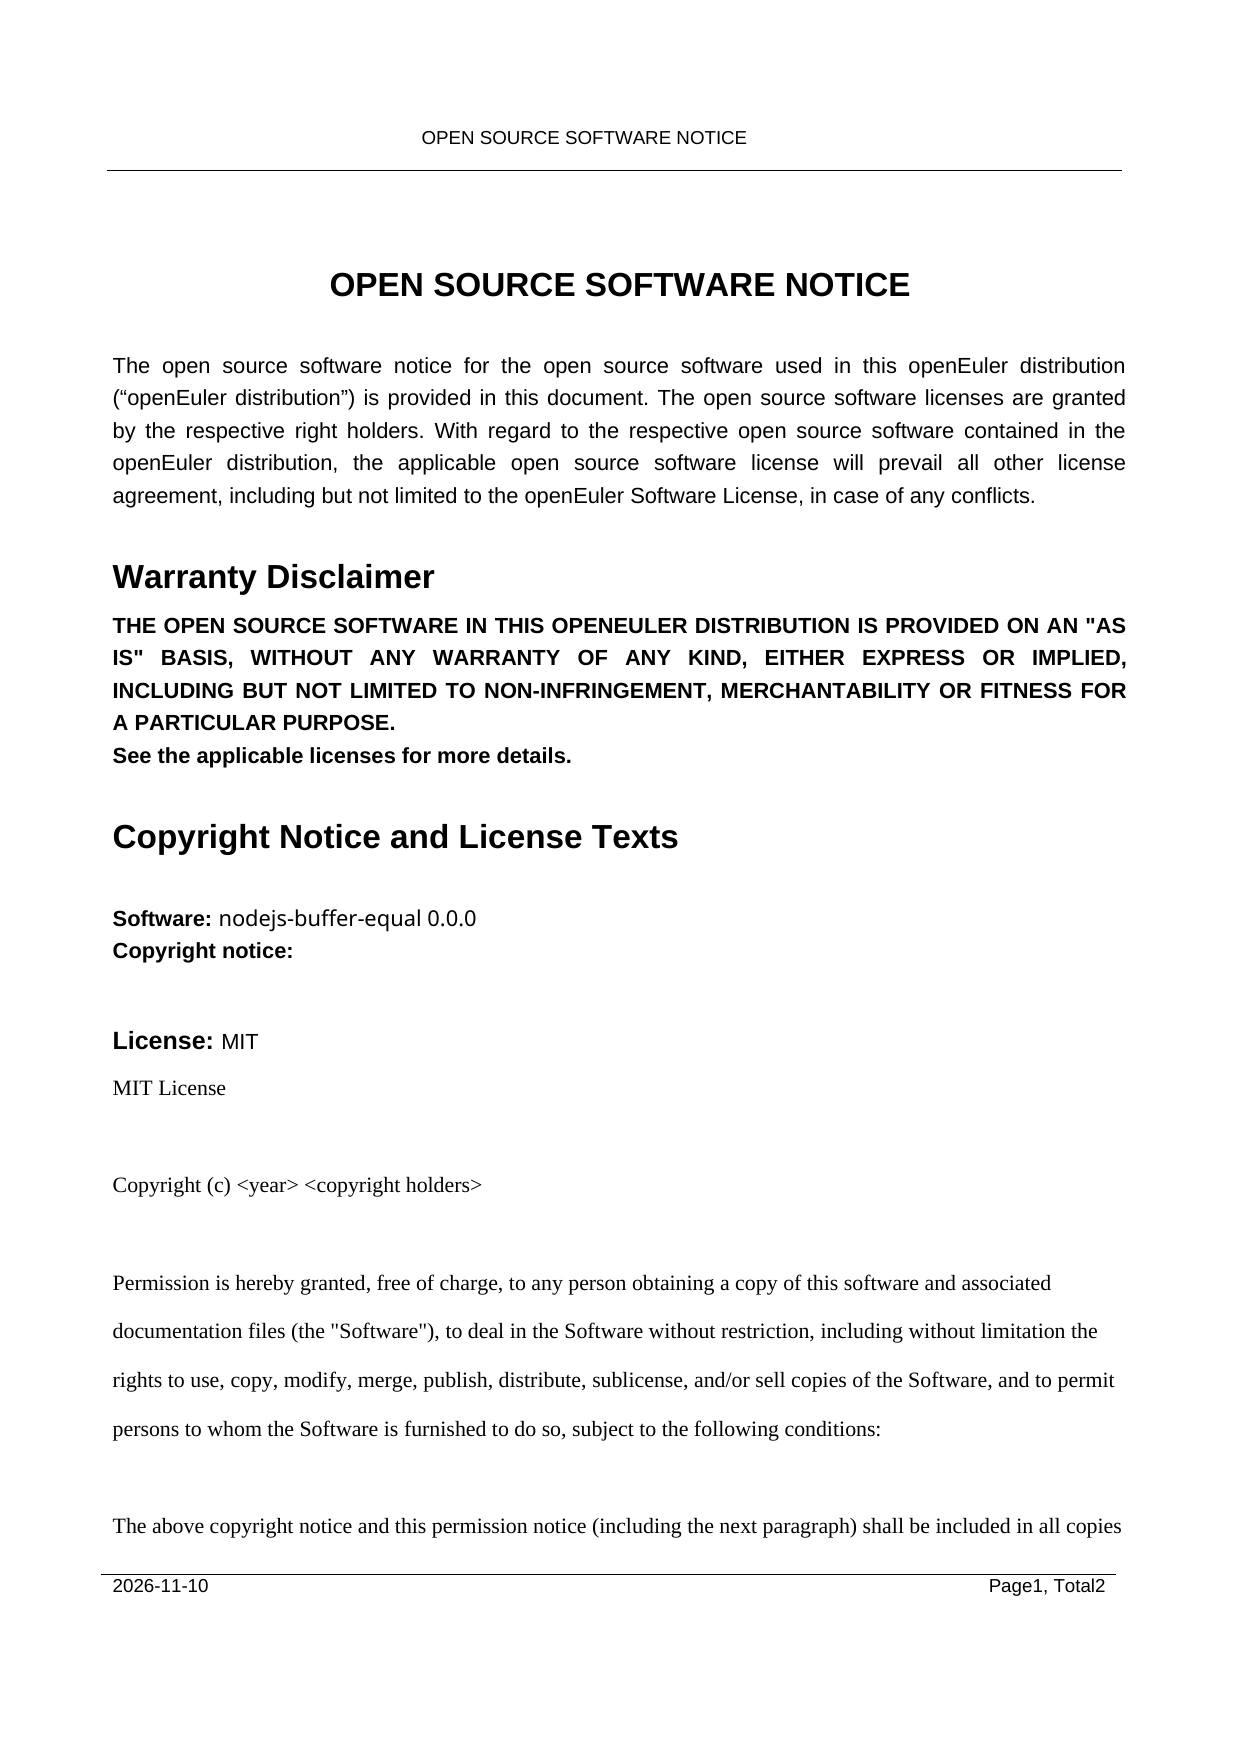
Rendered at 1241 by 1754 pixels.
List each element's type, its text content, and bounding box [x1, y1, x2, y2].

text OPEN SOURCE SOFTWARE NOTICE [112, 251, 1128, 316]
text Copyright Notice and License Texts [112, 804, 1128, 869]
text Software: nodejs-buffer-equal 0.0.0 [112, 901, 1128, 934]
text Copyright notice: [112, 934, 1128, 966]
text THE OPEN SOURCE SOFTWARE IN THIS OPENEULER DISTRIBUTION IS PROVIDED ON AN "AS IS" BASIS, WITHOUT ANY WARRANTY OF ANY KIND, EITHER EXPRESS OR IMPLIED, INCLUDING BUT NOT LIMITED TO NON-INFRINGEMENT, MERCHANTABILITY OR FITNESS FOR A PARTICULAR PURPOSE. See the applicable licenses for more details. [112, 609, 1128, 771]
text The open source software notice for the open source software used in this openEuler distribution (“openEuler distribution”) is provided in this document. The open source software licenses are granted by the respective right holders. With regard to the respective open source software contained in the openEuler distribution, the applicable open source software license will prevail all other license agreement, including but not limited to the openEuler Software License, in case of any conflicts. [112, 349, 1128, 511]
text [112, 1071, 1128, 1542]
text Warranty Disclaimer [112, 544, 1128, 609]
text License: MIT [112, 1024, 1128, 1057]
